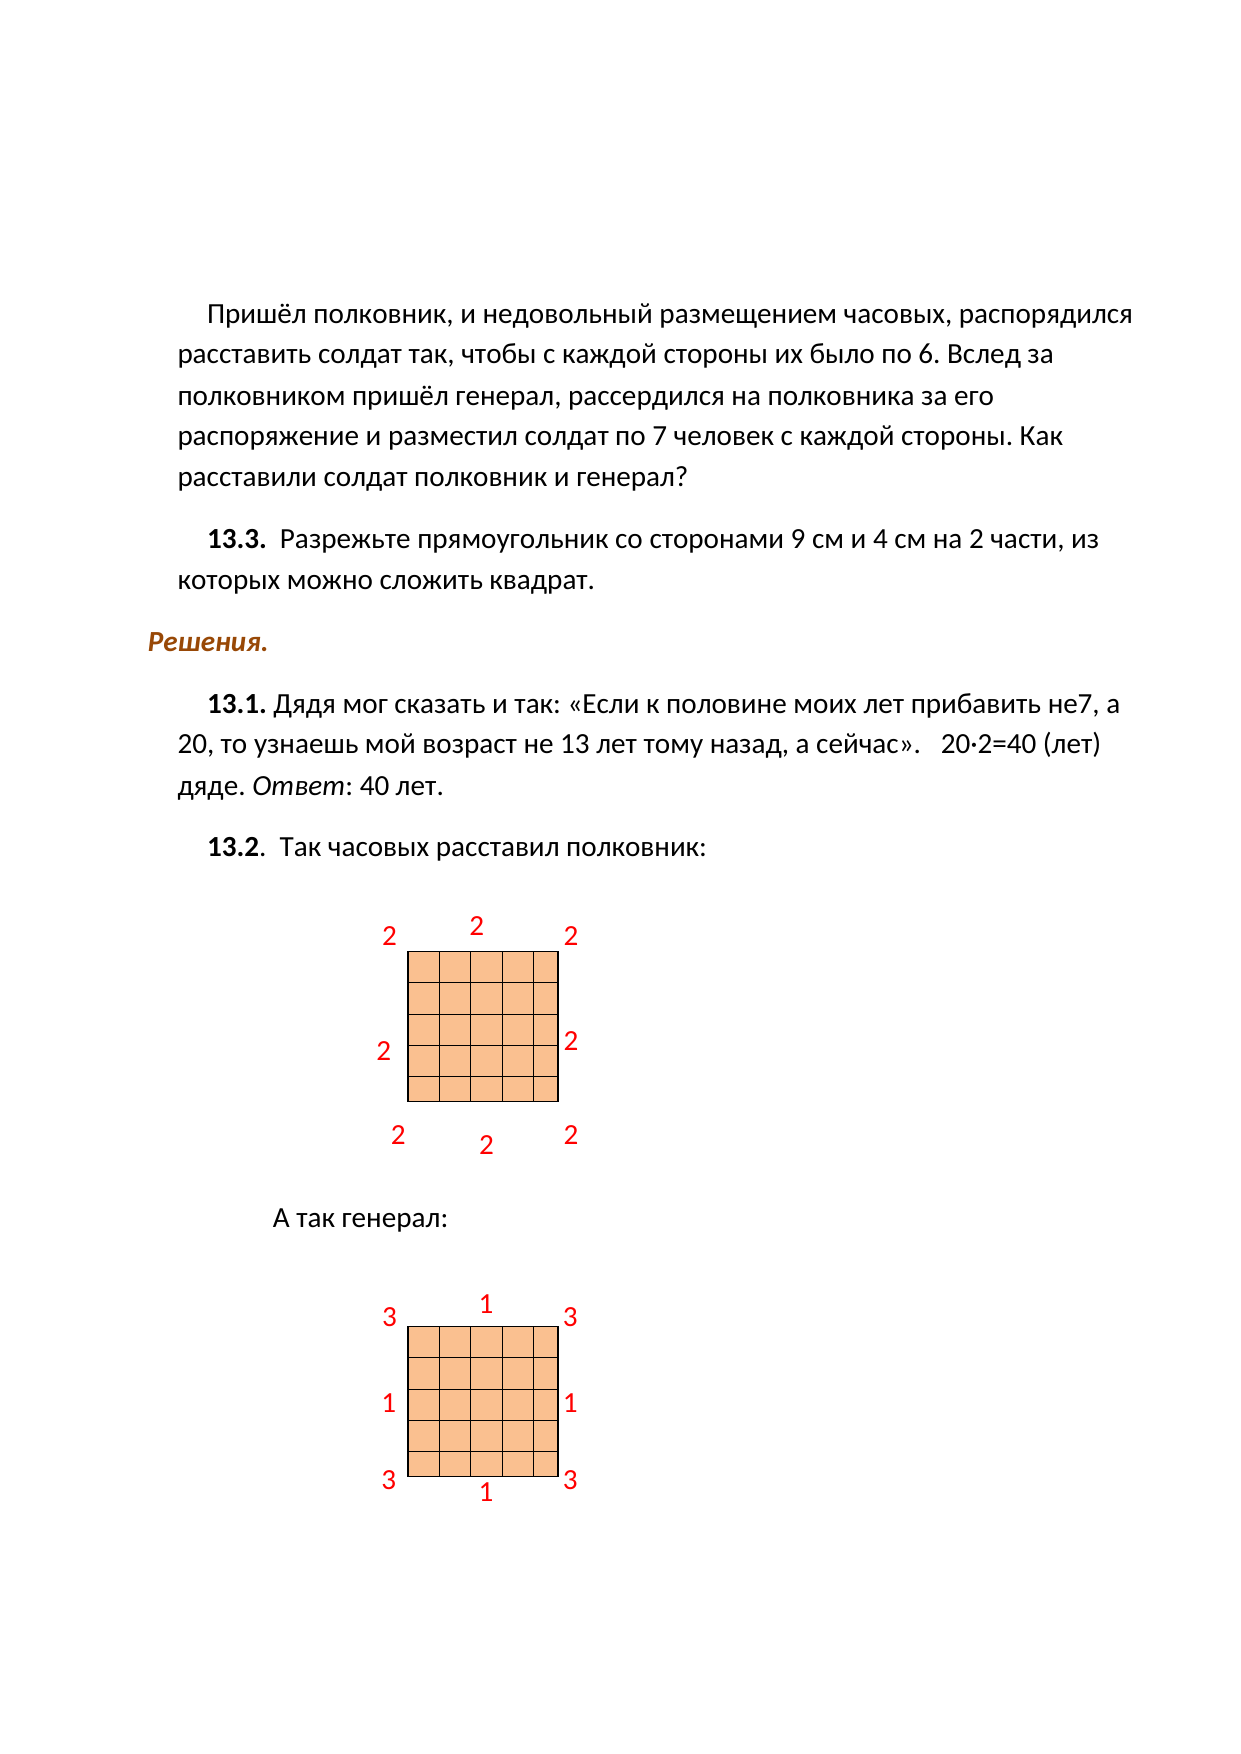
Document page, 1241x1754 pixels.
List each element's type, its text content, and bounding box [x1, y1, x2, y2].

text 13.2. Так часовых расставил полковник: [177, 828, 1152, 864]
text Пришёл полковник, и недовольный размещением часовых, распорядился расставить солдат так, чтобы с каждой стороны их было по 6. Вслед за полковником пришёл генерал, рассердился на полковника за его распоряжение и разместил солдат по 7 человек с каждой стороны. Как расставили солдат полковник и генерал? [177, 295, 1152, 494]
text 13.1. Дядя мог сказать и так: «Если к половине моих лет прибавить не7, а 20, то узнаешь мой возраст не 13 лет тому назад, а сейчас». 20·2=40 (лет) дяде. Ответ: 40 лет. [177, 685, 1152, 802]
text А так генерал: [177, 1199, 1152, 1234]
text 13.3. Разрежьте прямоугольник со сторонами 9 см и 4 см на 2 части, из которых можно сложить квадрат. [177, 520, 1152, 597]
text Решения. [118, 623, 1152, 658]
